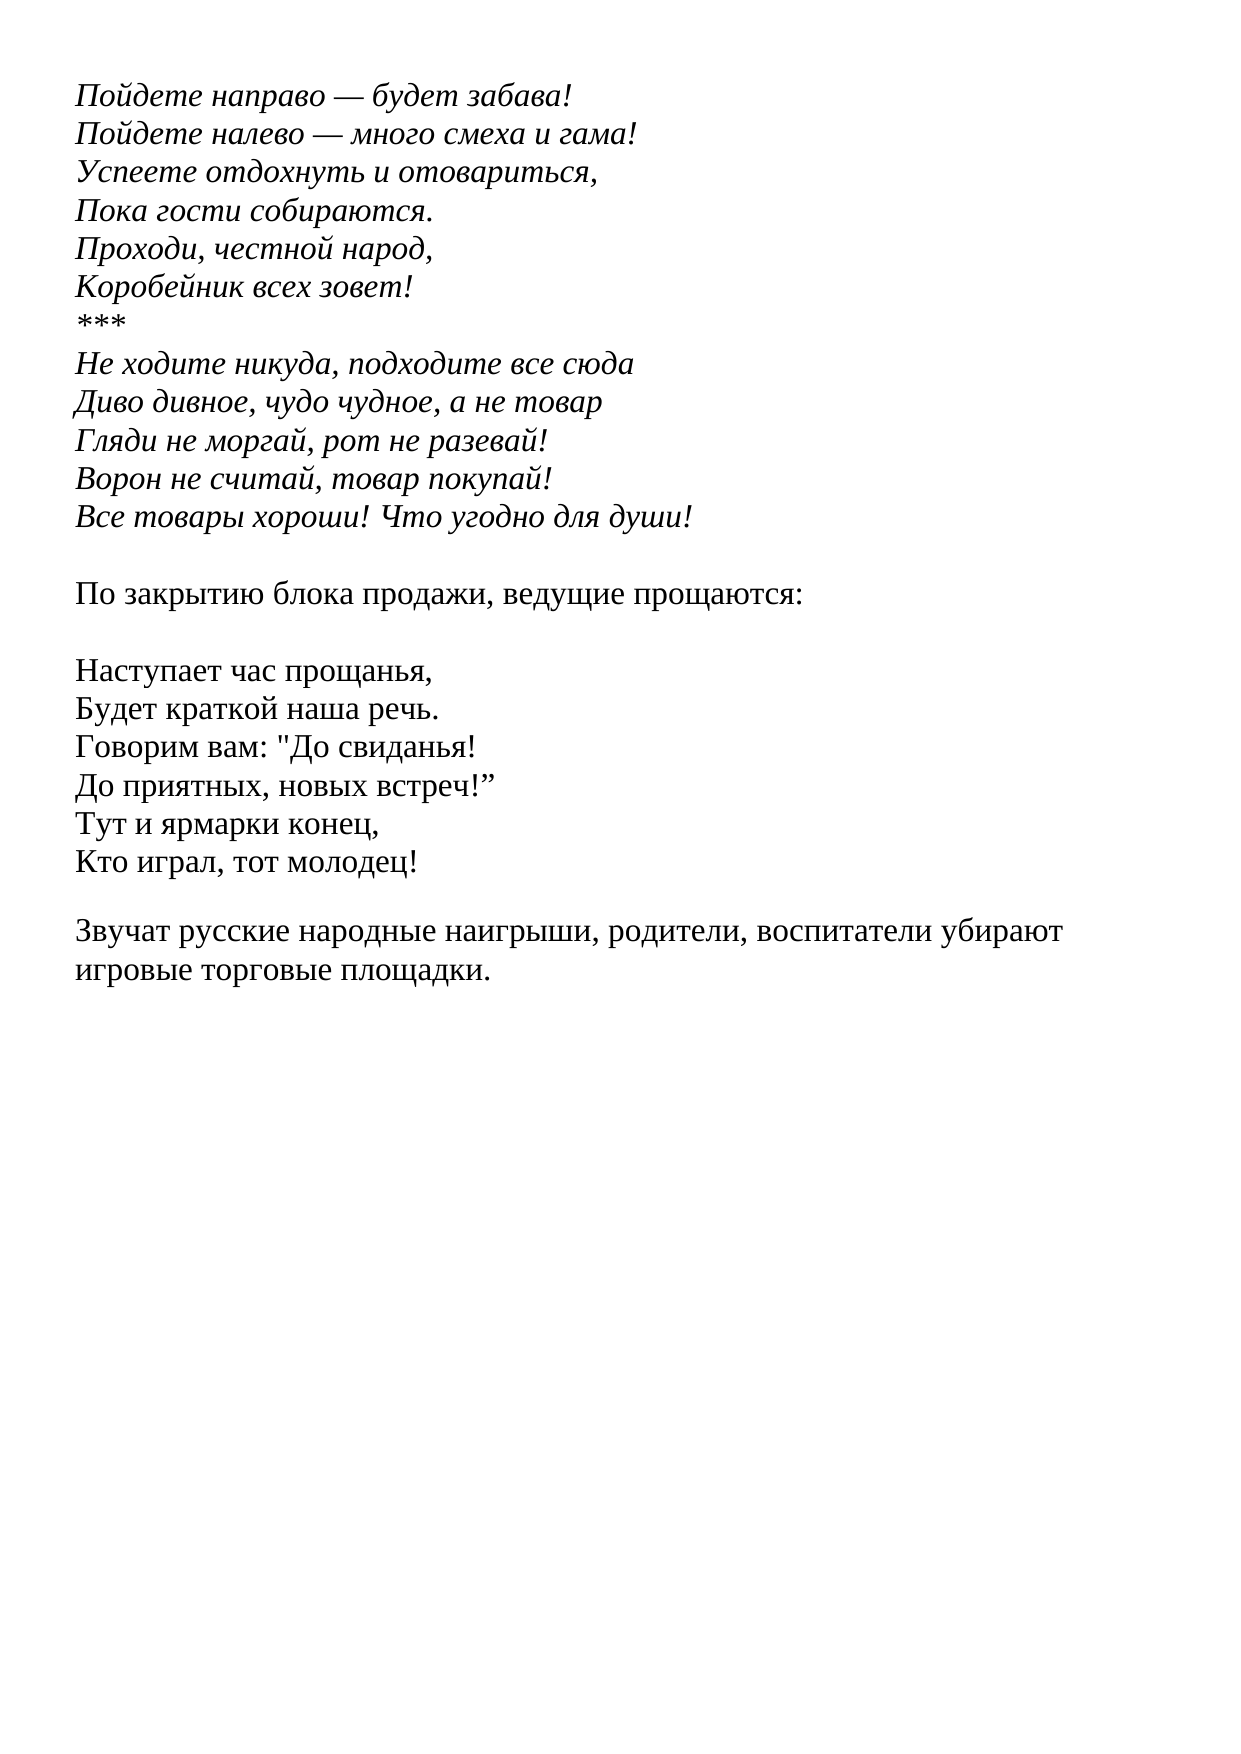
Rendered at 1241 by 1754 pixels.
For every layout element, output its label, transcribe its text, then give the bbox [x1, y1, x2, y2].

text *** [75, 305, 1165, 343]
text Звучат русские народные наигрыши, родители, воспитатели убирают игровые торговые площадки. [75, 911, 1165, 1018]
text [75, 75, 1165, 305]
text Наступает час прощанья, Будет краткой наша речь. Говорим вам: "До свиданья! До приятных, новых встреч!” Тут и ярмарки конец, Кто играл, тот молодец! [75, 612, 1165, 911]
text По закрытию блока продажи, ведущие прощаются: [75, 573, 1165, 612]
text Не ходите никуда, подходите все сюда Диво дивное, чудо чудное, а не товар Гляди не моргай, рот не разевай! Ворон не считай, товар покупай! Все товары хороши! Что угодно для души! [75, 343, 1165, 535]
